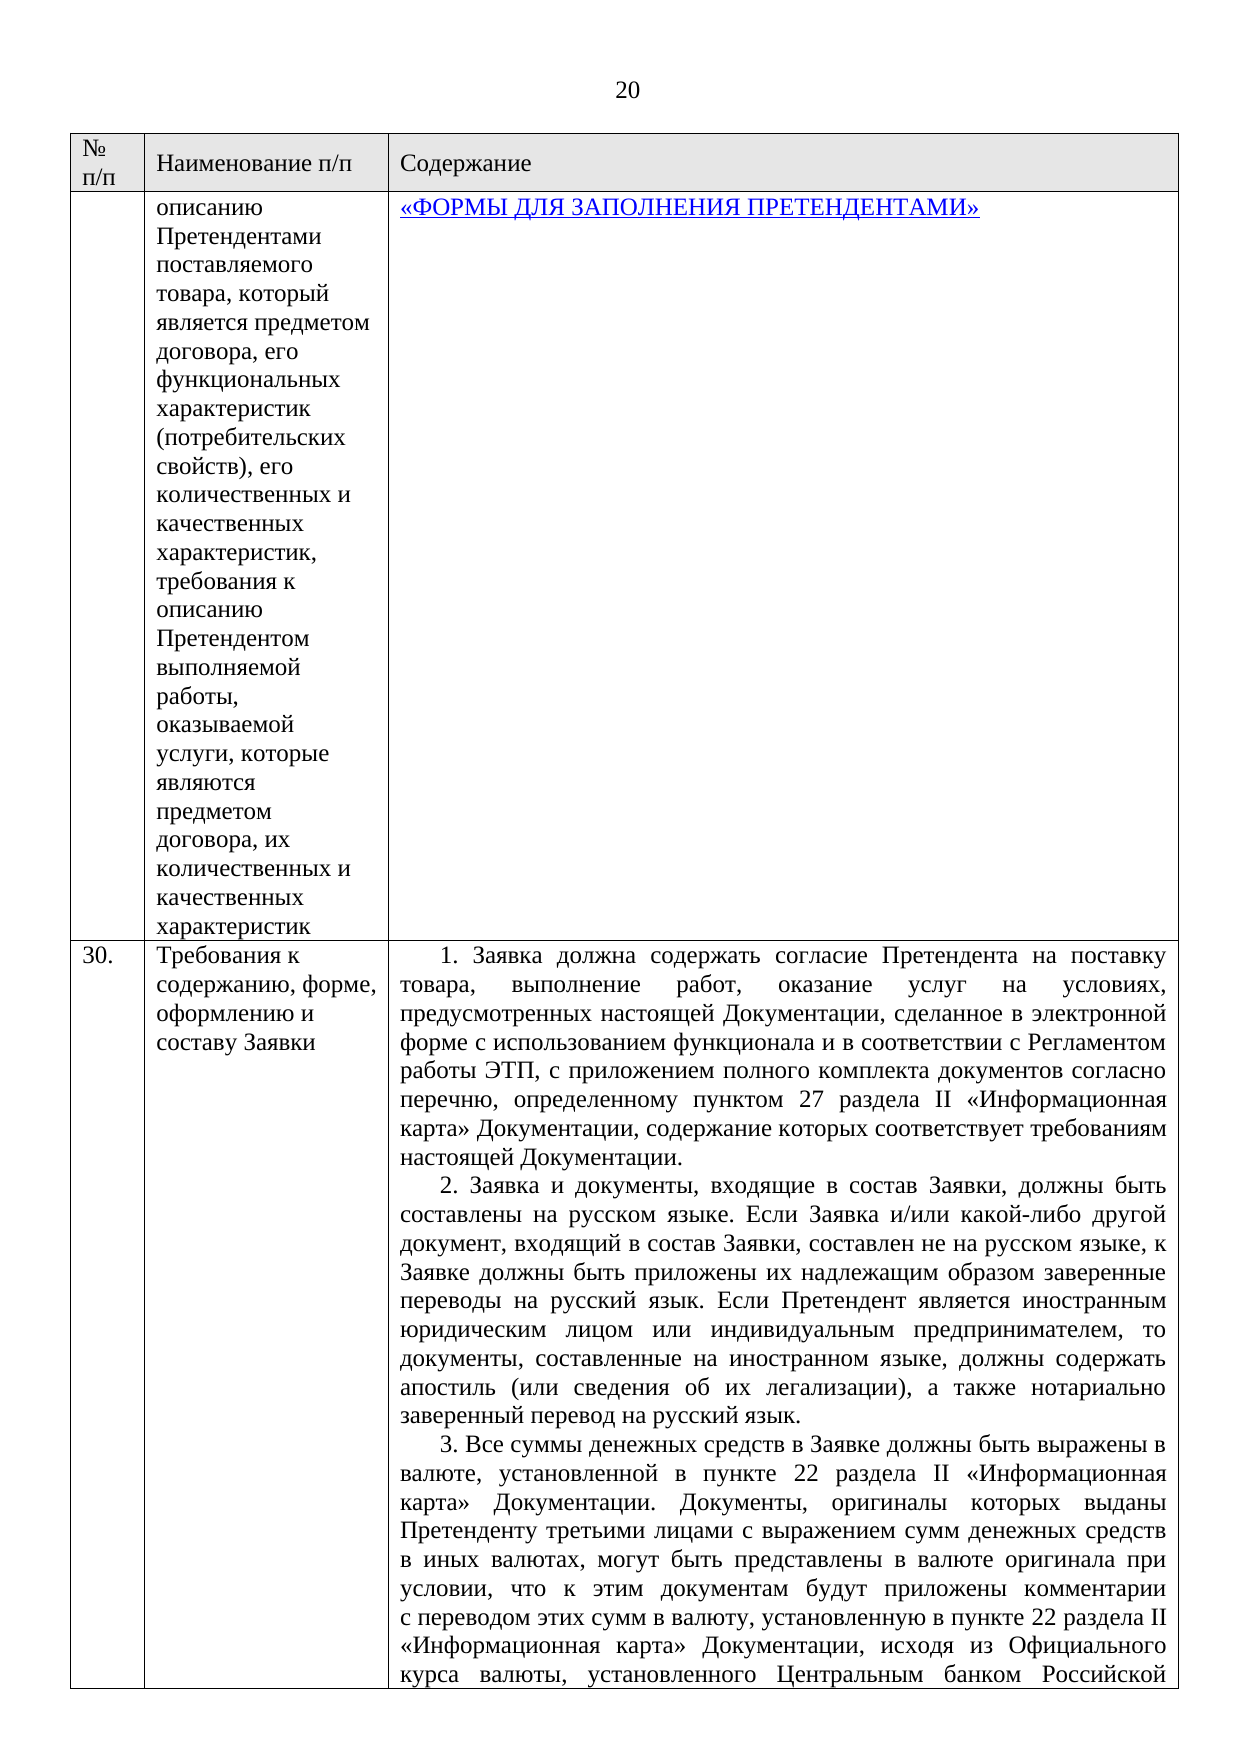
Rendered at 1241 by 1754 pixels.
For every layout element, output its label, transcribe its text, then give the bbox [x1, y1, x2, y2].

table_cell [71, 941, 144, 1688]
table_cell [71, 192, 144, 939]
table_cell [145, 941, 388, 1688]
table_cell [389, 941, 1178, 1688]
table_header Содержание [389, 134, 1178, 191]
table_header Наименование п/п [145, 134, 388, 191]
table_header № п/п [71, 134, 144, 191]
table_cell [389, 192, 1178, 939]
